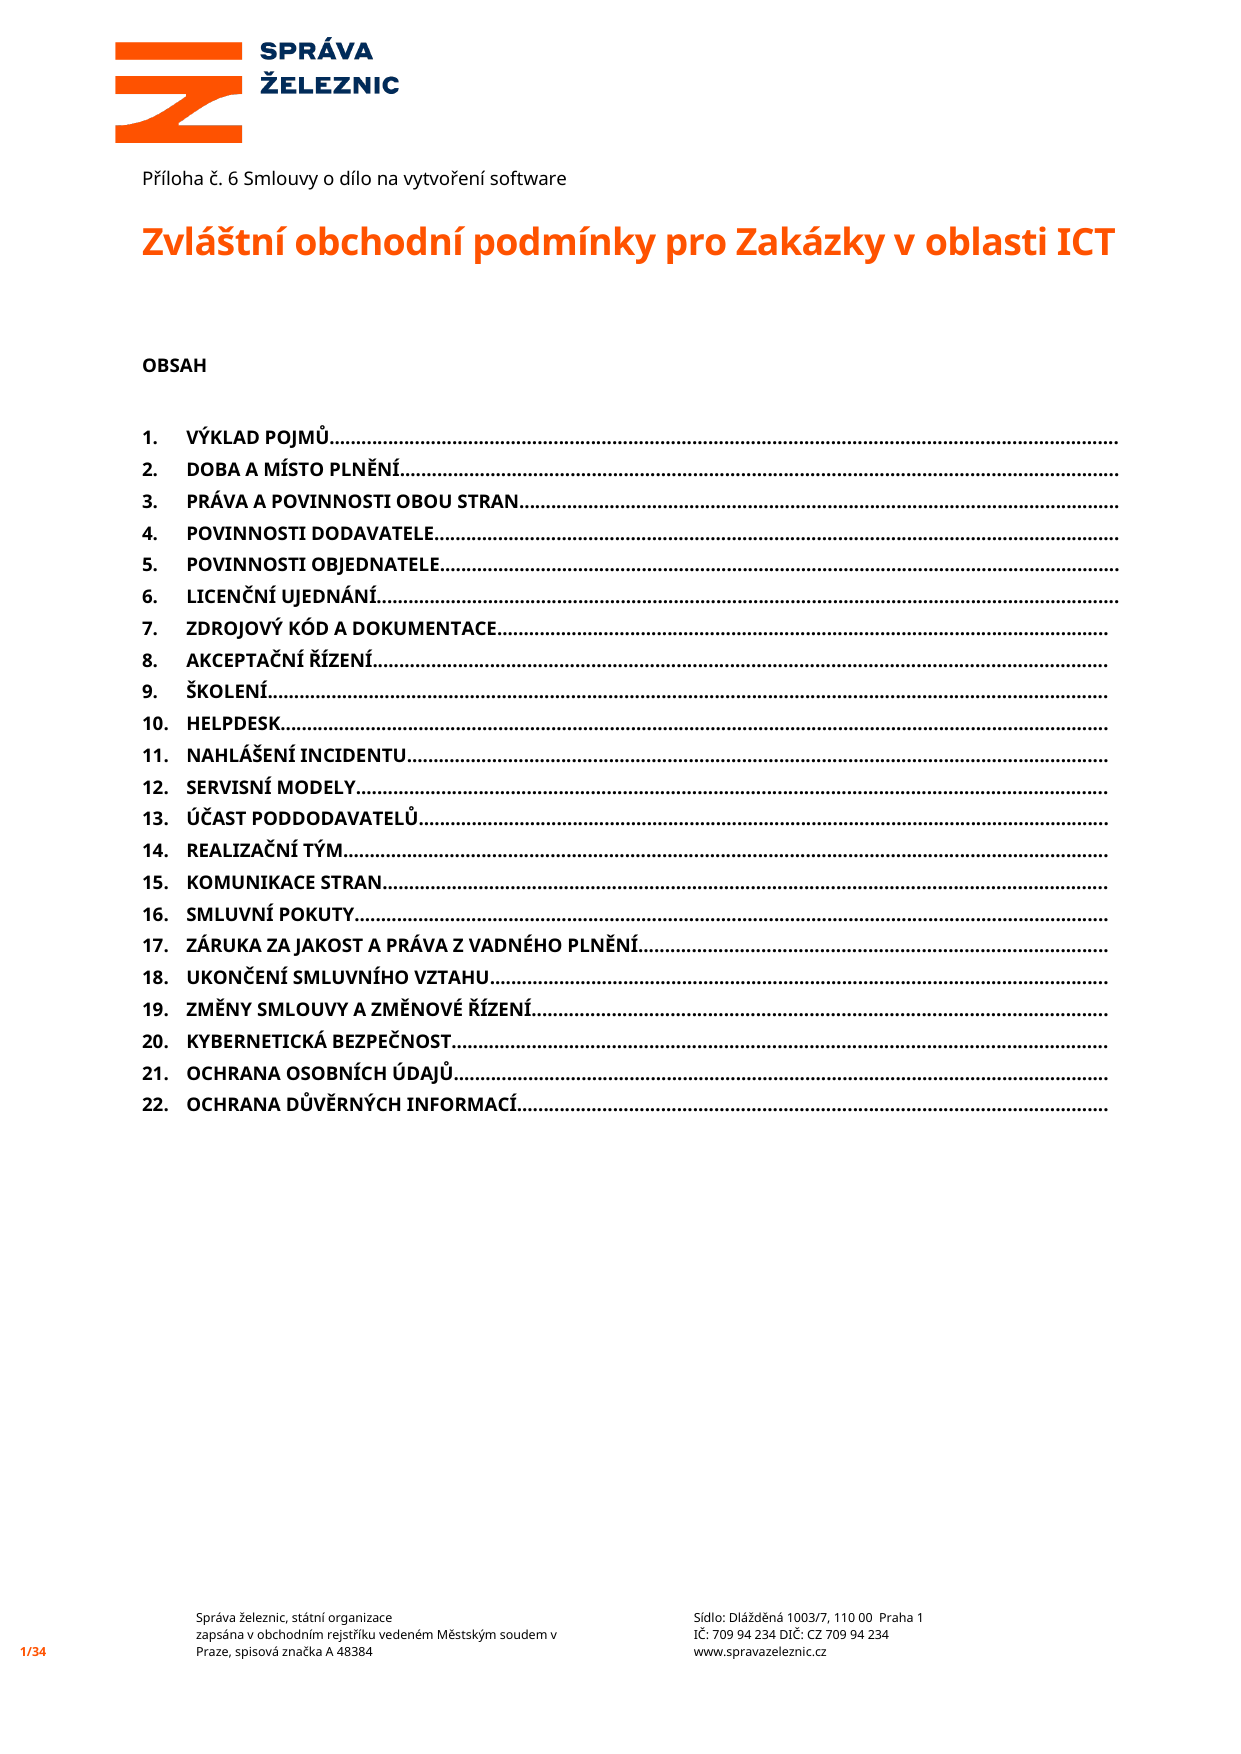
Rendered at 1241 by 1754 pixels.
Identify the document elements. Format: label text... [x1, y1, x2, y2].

picture [115, 37, 399, 143]
text 6. Licenční ujednání 9 [142, 583, 980, 609]
text 9. Školení 13 [142, 679, 980, 704]
text 19. Změny smlouvy a změnové řízení 22 [142, 996, 980, 1022]
text 11. nahlášení incidentu 15 [142, 742, 980, 768]
text 22. ochrana důvěrných informací 27 [142, 1092, 980, 1117]
text 17. Záruka za jakost a práva z vadného plnění 19 [142, 933, 980, 958]
text 18. Ukončení smluvního vztahu 20 [142, 964, 980, 990]
text 20. Kybernetická bezpečnost 22 [142, 1028, 980, 1054]
text 14. Realizační tým 17 [142, 837, 980, 863]
text Obsah [142, 352, 1134, 378]
text 3. Práva a povinnosti obou stran 7 [142, 488, 980, 513]
text 15. Komunikace stran 17 [142, 869, 980, 895]
text 21. Ochrana osobních údajů 25 [142, 1060, 980, 1085]
text 5. Povinnosti objednatele 8 [142, 552, 980, 577]
text 12. SERVISNí modely 15 [142, 774, 980, 799]
text 1. Výklad pojmů 2 [142, 424, 980, 450]
text 16. Smluvní pokuty 18 [142, 901, 980, 927]
text 4. Povinnosti Dodavatele 8 [142, 520, 980, 545]
text 13. Účast poddodavatelů 17 [142, 806, 980, 831]
text Zvláštní obchodní podmínky pro Zakázky v oblasti ICT [142, 216, 1134, 267]
text 10. HELPdesk 14 [142, 710, 980, 736]
text 8. Akceptační řízení 12 [142, 647, 980, 672]
text 7. Zdrojový kód a dokumentace 11 [142, 615, 980, 641]
text Příloha č. 6 Smlouvy o dílo na vytvoření software [142, 165, 1134, 191]
text 2. Doba a místo plnění 7 [142, 456, 980, 482]
